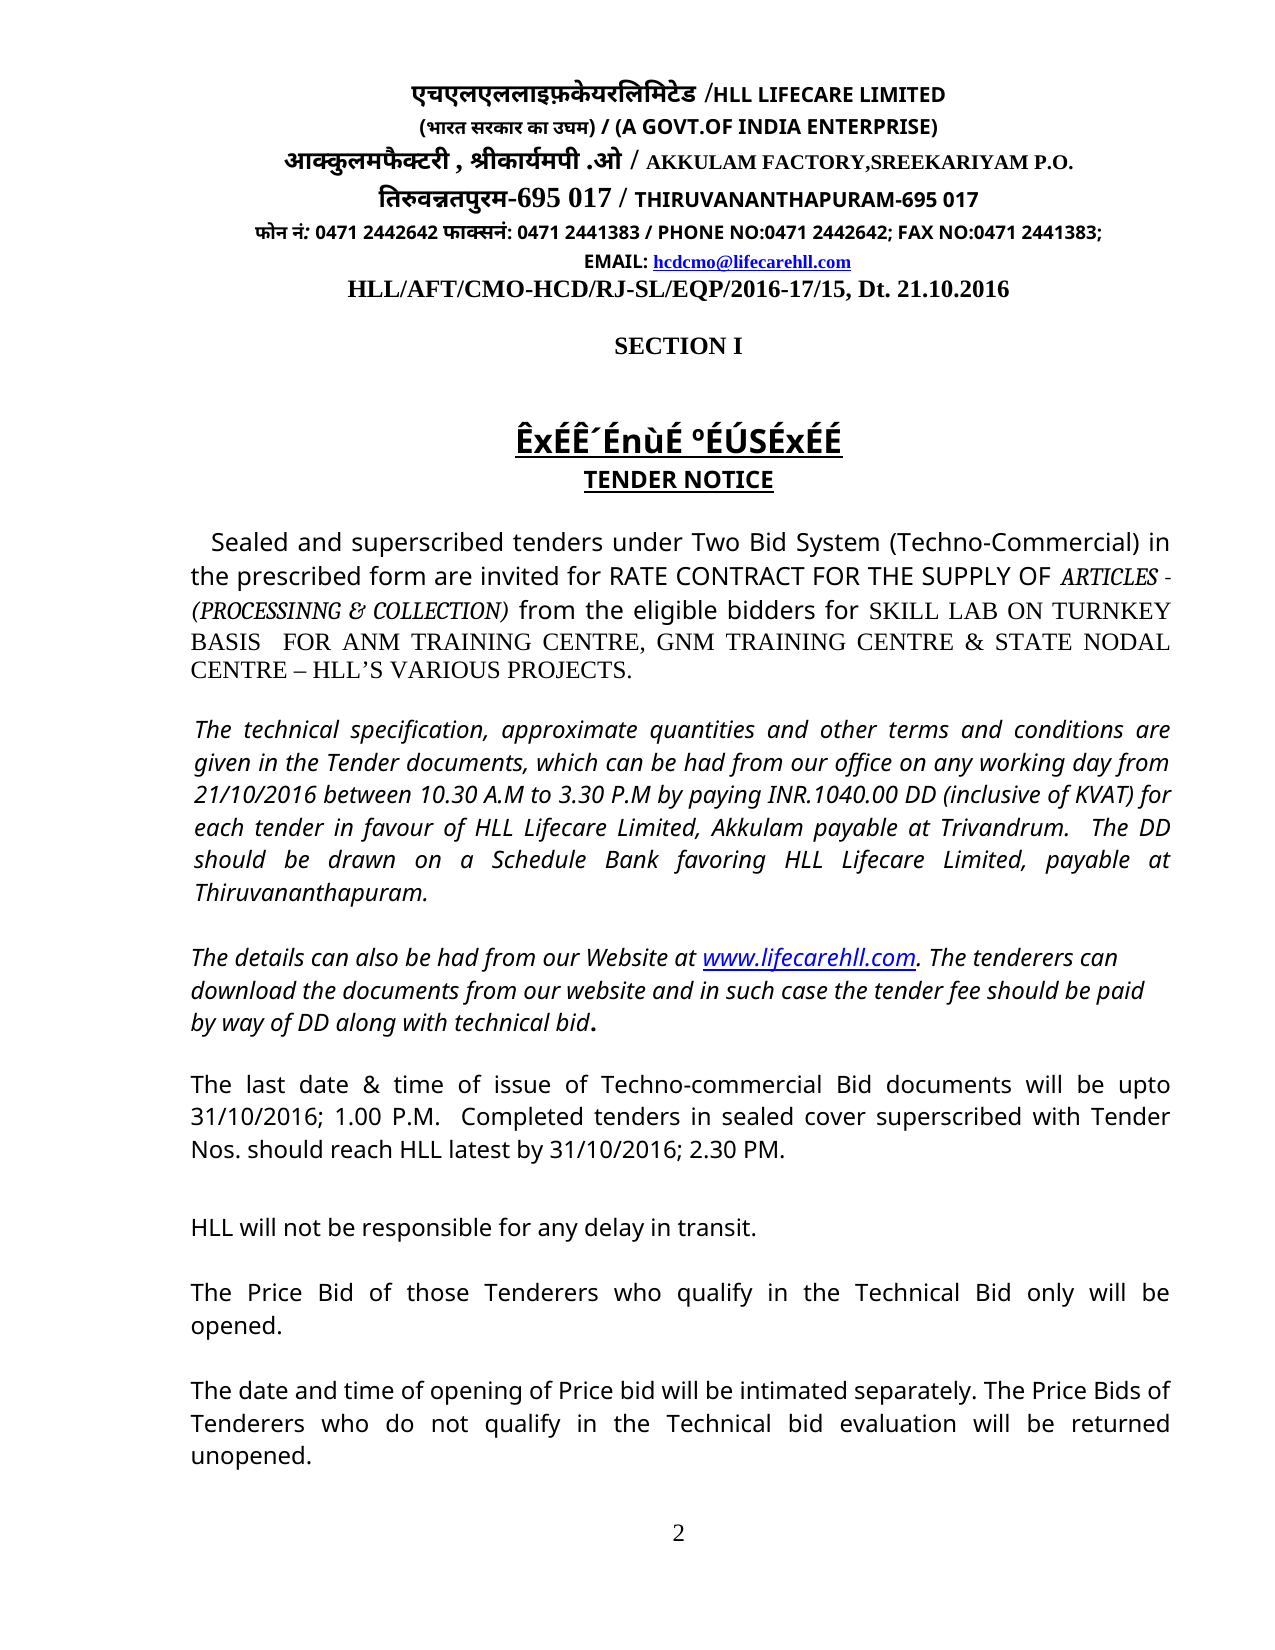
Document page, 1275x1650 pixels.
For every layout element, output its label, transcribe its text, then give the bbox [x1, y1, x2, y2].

text SECTION I [131, 331, 1226, 360]
text The date and time of opening of Price bid will be intimated separately. The Price Bids of Tenderers who do not qualify in the Technical bid evaluation will be returned unopened. [190, 1374, 1172, 1472]
text The last date & time of issue of Techno-commercial Bid documents will be upto 31/10/2016; 1.00 P.M. Completed tenders in sealed cover superscribed with Tender Nos. should reach HLL latest by 31/10/2016; 2.30 PM. [131, 1068, 1172, 1165]
text The Price Bid of those Tenderers who qualify in the Technical Bid only will be opened. [190, 1276, 1172, 1341]
text ÊxÉÊ´ÉnùÉ ºÉÚSÉxÉÉ [131, 418, 1226, 463]
text TENDER NOTICE [131, 463, 1226, 496]
subtitle Sealed and superscribed tenders under Two Bid System (Techno-Commercial) in the prescribed form are invited for RATE CONTRACT FOR THE SUPPLY OF ARTICLES - (PROCESSINNG & COLLECTION) from the eligible bidders for SKILL LAB ON TURNKEY BASIS FOR ANM TRAINING CENTRE, GNM TRAINING CENTRE & STATE NODAL CENTRE – HLL’S VARIOUS PROJECTS. [131, 524, 1172, 684]
text The details can also be had from our Website at www.lifecarehll.com. The tenderers can download the documents from our website and in such case the tender fee should be paid by way of DD along with technical bid. [190, 941, 1172, 1039]
text HLL will not be responsible for any delay in transit. [169, 1211, 1172, 1243]
text The technical specification, approximate quantities and other terms and conditions are given in the Tender documents, which can be had from our office on any working day from 21/10/2016 between 10.30 A.M to 3.30 P.M by paying INR.1040.00 DD (inclusive of KVAT) for each tender in favour of HLL Lifecare Limited, Akkulam payable at Trivandrum. The DD should be drawn on a Schedule Bank favoring HLL Lifecare Limited, payable at Thiruvananthapuram. [194, 713, 1172, 908]
